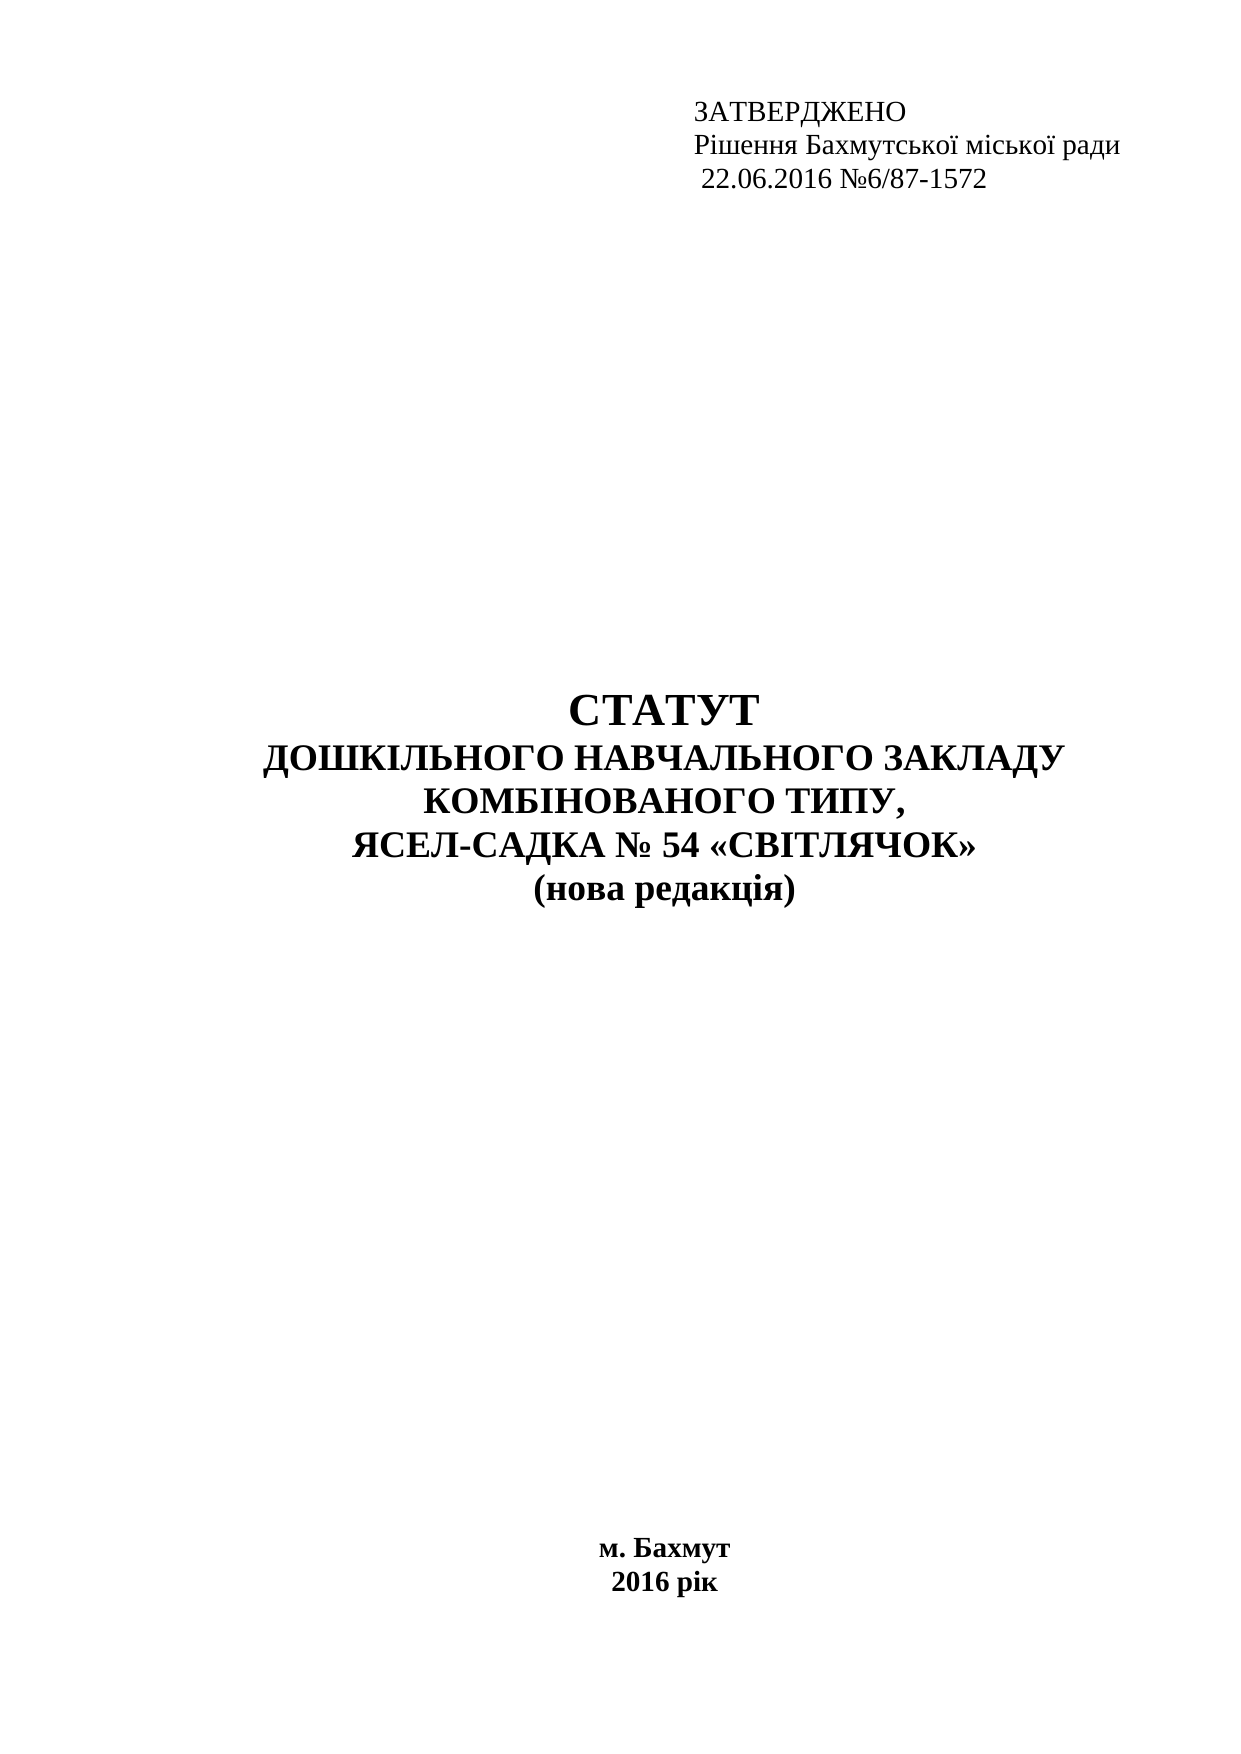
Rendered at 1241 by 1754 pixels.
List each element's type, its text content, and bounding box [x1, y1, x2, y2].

text (нова редакція) [177, 865, 1152, 908]
text ДОШКІЛЬНОГО НАВЧАЛЬНОГО ЗАКЛАДУ [177, 736, 1152, 779]
text 2016 рік [177, 1564, 1152, 1597]
text 22.06.2016 №6/87-1572 [620, 161, 1152, 194]
text ЗАТВЕРДЖЕНО [620, 94, 1152, 127]
text КОМБІНОВАНОГО ТИПУ, [177, 779, 1152, 822]
text ЯСЕЛ-САДКА № 54 «СВІТЛЯЧОК» [177, 822, 1152, 865]
text Рішення Бахмутської міської ради [620, 127, 1152, 161]
text м. Бахмут [177, 1530, 1152, 1564]
text СТАТУТ [177, 683, 1152, 736]
